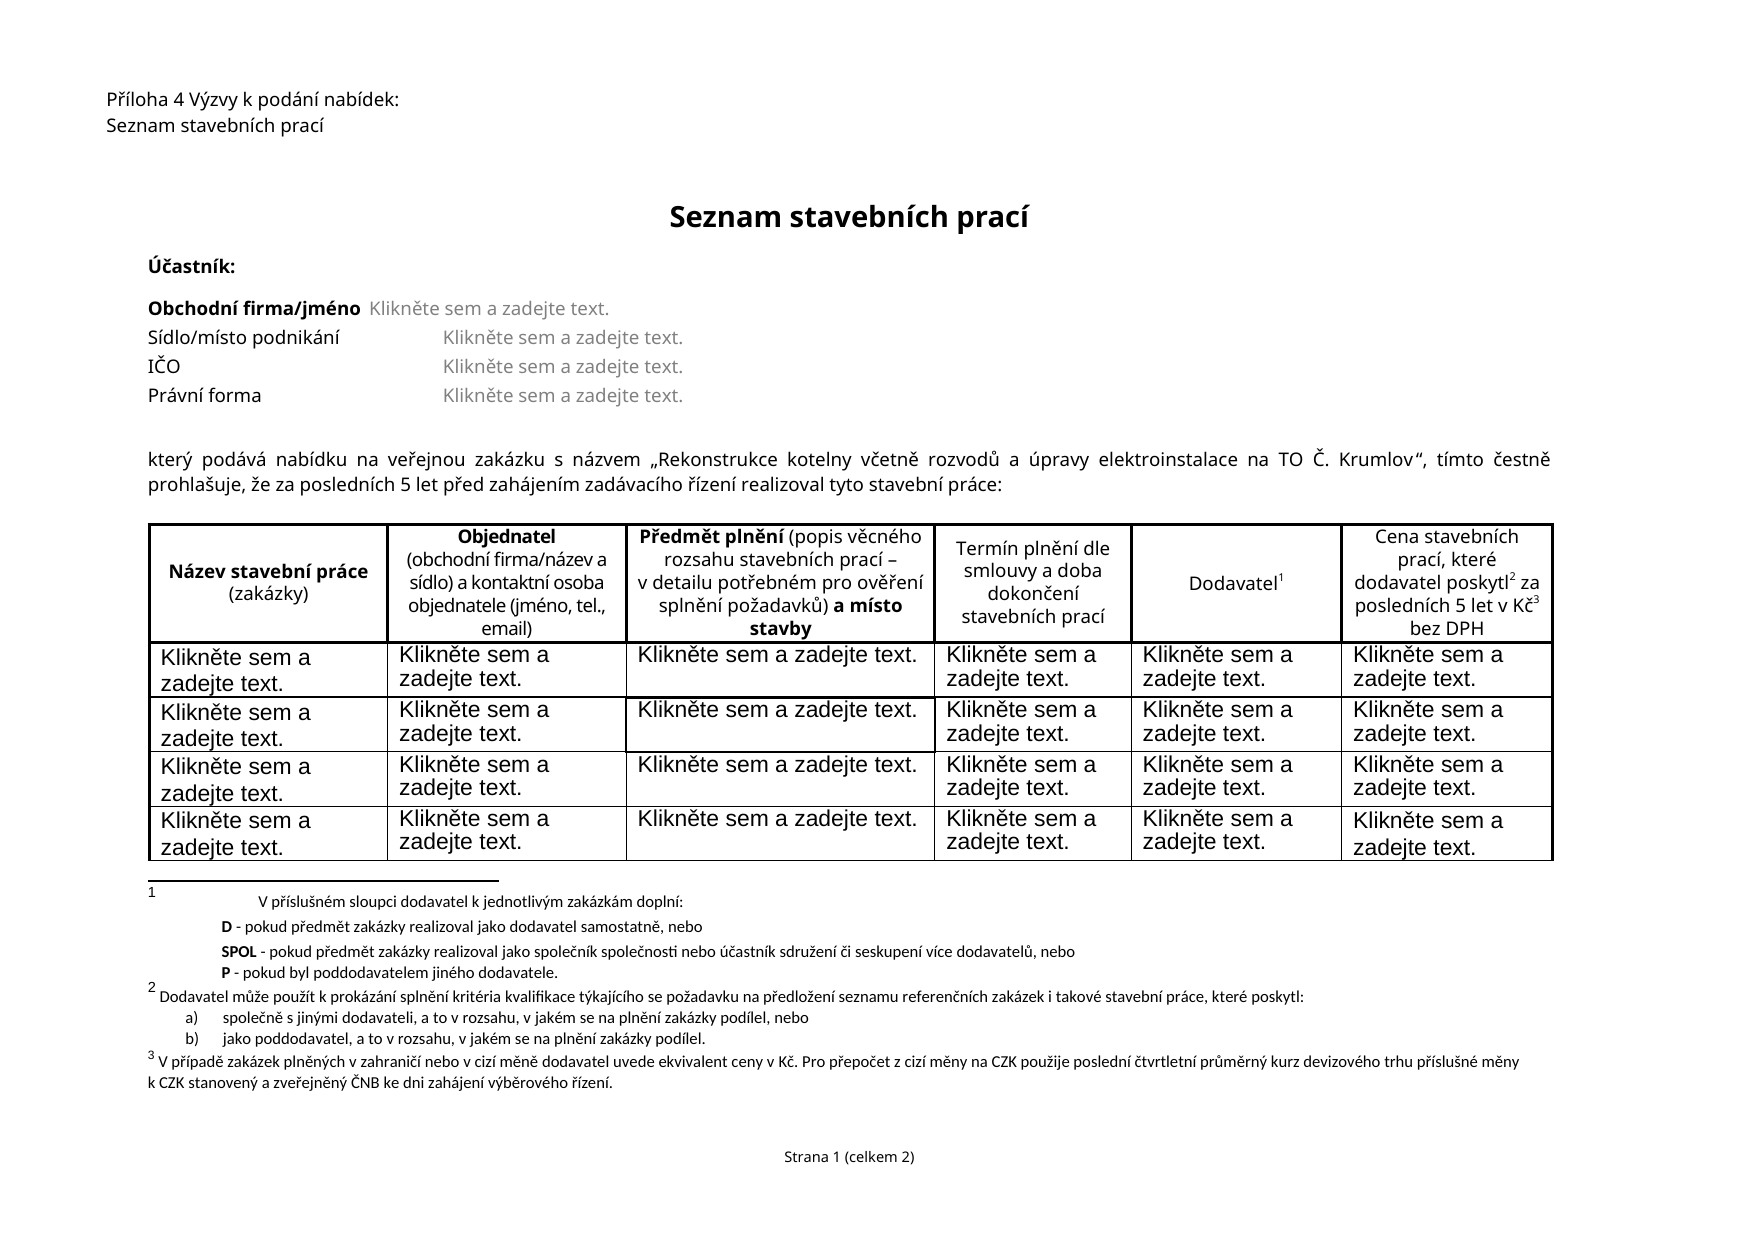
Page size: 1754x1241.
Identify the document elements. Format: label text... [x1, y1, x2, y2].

text IČO [148, 350, 1551, 379]
text Účastník: [148, 249, 1551, 279]
table_header Termín plnění dle smlouvy a doba dokončení stavebních prací [936, 526, 1130, 641]
text který podává nabídku na veřejnou zakázku s názvem „Rekonstrukce kotelny včetně rozvodů a úpravy elektroinstalace na TO Č. Krumlov“, tímto čestně prohlašuje, že za posledních 5 let před zahájením zadávacího řízení realizoval tyto stavební práce: [148, 446, 1551, 497]
text Sídlo/místo podnikání [148, 321, 1551, 350]
table_header Předmět plnění (popis věcného rozsahu stavebních prací – v detailu potřebném pro ověření splnění požadavků) a místo stavby [628, 526, 933, 641]
table_header Název stavební práce (zakázky) [151, 526, 386, 641]
text Právní forma [148, 379, 1551, 408]
table_header Dodavatel [1133, 526, 1340, 641]
table_header Cena stavebních prací, které dodavatel poskytl za posledních 5 let v Kč bez DPH [1343, 526, 1551, 641]
title Seznam stavebních prací [148, 196, 1551, 236]
table_header Objednatel (obchodní firma/název a sídlo) a kontaktní osoba objednatele (jméno, tel., email) [389, 526, 625, 641]
text Obchodní firma/jméno [148, 292, 1551, 321]
